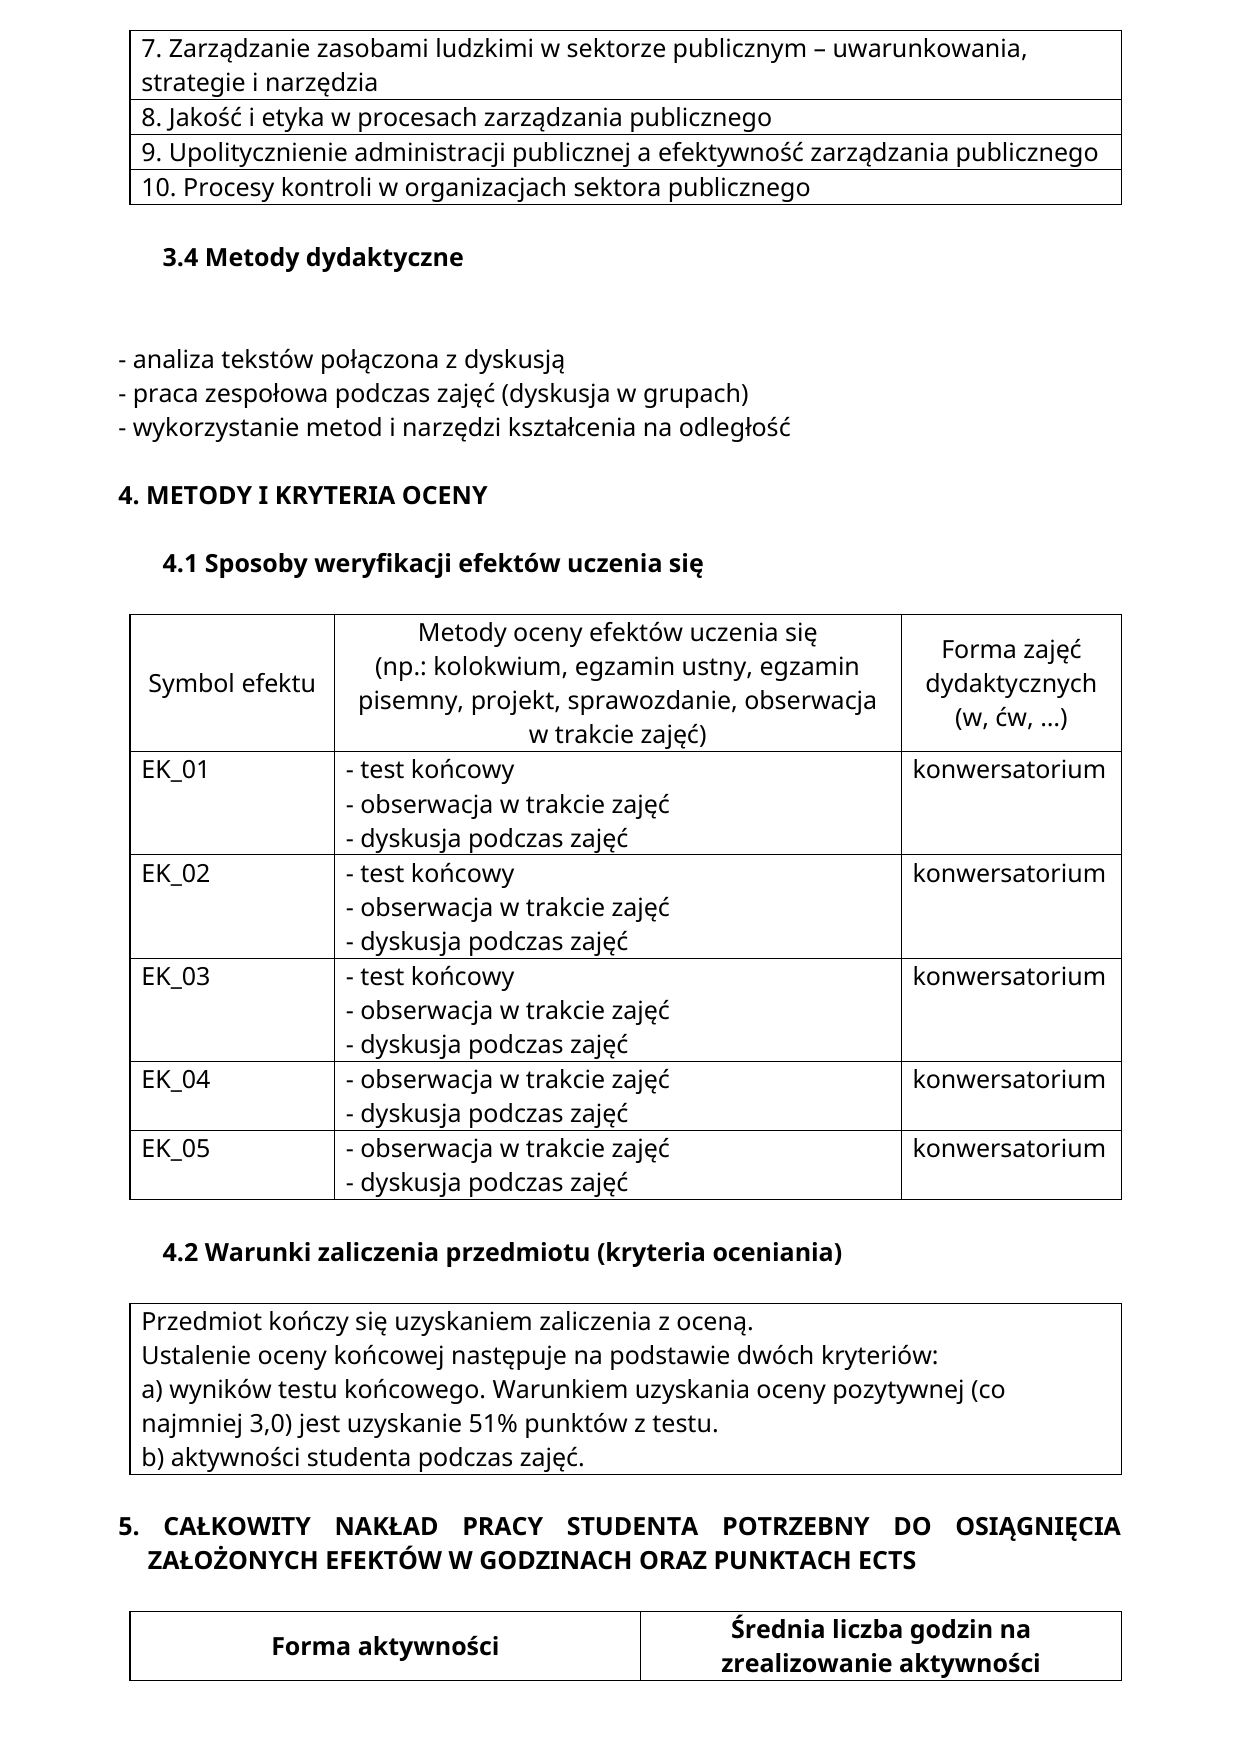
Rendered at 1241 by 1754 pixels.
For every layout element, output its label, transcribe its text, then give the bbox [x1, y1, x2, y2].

text - praca zespołowa podczas zajęć (dyskusja w grupach) [118, 375, 1122, 409]
table_cell konwersatorium [902, 855, 1121, 958]
table_cell - test końcowy - obserwacja w trakcie zajęć - dyskusja podczas zajęć [335, 855, 901, 958]
table_header Średnia liczba godzin na zrealizowanie aktywności [641, 1612, 1121, 1680]
text 4.1 Sposoby weryfikacji efektów uczenia się [162, 546, 1122, 580]
table_cell - test końcowy - obserwacja w trakcie zajęć - dyskusja podczas zajęć [335, 959, 901, 1061]
table_cell konwersatorium [902, 752, 1121, 854]
text - analiza tekstów połączona z dyskusją [118, 341, 1122, 375]
table_cell 9. Upolitycznienie administracji publicznej a efektywność zarządzania publicznego [131, 135, 1121, 169]
table_cell 10. Procesy kontroli w organizacjach sektora publicznego [131, 170, 1121, 204]
table_cell - obserwacja w trakcie zajęć - dyskusja podczas zajęć [335, 1131, 901, 1199]
table_cell EK_03 [131, 959, 334, 1061]
text 5. CAŁKOWITY NAKŁAD PRACY STUDENTA POTRZEBNY DO OSIĄGNIĘCIA ZAŁOŻONYCH EFEKTÓW W GODZINACH ORAZ PUNKTACH ECTS [118, 1509, 1122, 1577]
table_cell EK_04 [131, 1062, 334, 1130]
table_cell EK_01 [131, 752, 334, 854]
text 4. METODY I KRYTERIA OCENY [118, 478, 1122, 512]
table_header Forma aktywności [131, 1612, 640, 1680]
table_cell konwersatorium [902, 1062, 1121, 1130]
table_header Forma zajęć dydaktycznych (w, ćw, …) [902, 615, 1121, 751]
table_header Symbol efektu [131, 615, 334, 751]
table_cell 8. Jakość i etyka w procesach zarządzania publicznego [131, 100, 1121, 134]
text 3.4 Metody dydaktyczne [162, 239, 1122, 273]
table_cell 7. Zarządzanie zasobami ludzkimi w sektorze publicznym – uwarunkowania, strategie i narzędzia [131, 31, 1121, 99]
table_cell konwersatorium [902, 1131, 1121, 1199]
table_header Przedmiot kończy się uzyskaniem zaliczenia z oceną. Ustalenie oceny końcowej następuje na podstawie dwóch kryteriów: a) wyników testu końcowego. Warunkiem uzyskania oceny pozytywnej (co najmniej 3,0) jest uzyskanie 51% punktów z testu. b) aktywności studenta podczas zajęć. [131, 1304, 1121, 1474]
table_cell EK_05 [131, 1131, 334, 1199]
table_header Metody oceny efektów uczenia się (np.: kolokwium, egzamin ustny, egzamin pisemny, projekt, sprawozdanie, obserwacja w trakcie zajęć) [335, 615, 901, 751]
table_cell - test końcowy - obserwacja w trakcie zajęć - dyskusja podczas zajęć [335, 752, 901, 854]
table_cell - obserwacja w trakcie zajęć - dyskusja podczas zajęć [335, 1062, 901, 1130]
text 4.2 Warunki zaliczenia przedmiotu (kryteria oceniania) [162, 1234, 1122, 1268]
table_cell EK_02 [131, 855, 334, 958]
text - wykorzystanie metod i narzędzi kształcenia na odległość [118, 409, 1122, 443]
table_cell konwersatorium [902, 959, 1121, 1061]
